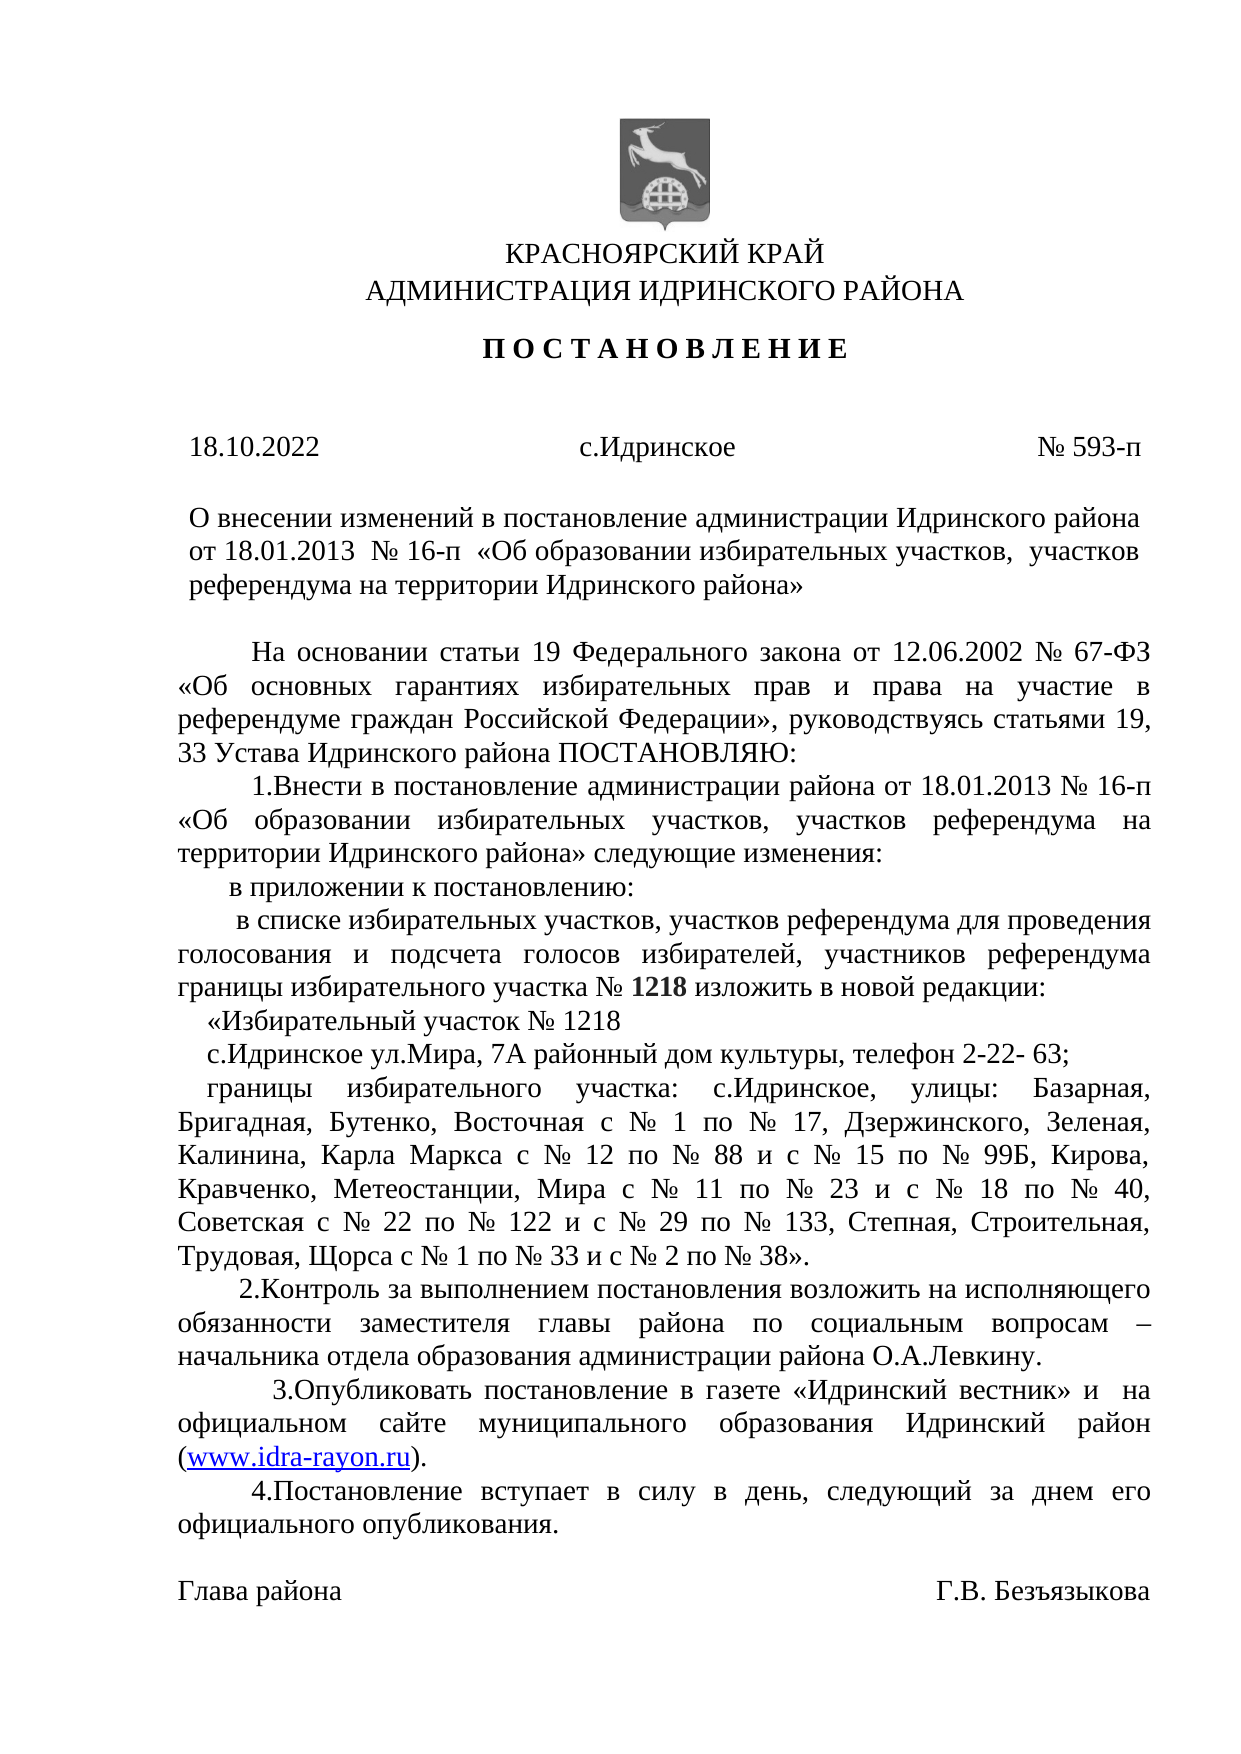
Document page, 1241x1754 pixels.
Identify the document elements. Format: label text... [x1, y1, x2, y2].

table_cell № 593-п [857, 430, 1152, 467]
text с.Идринское ул.Мира, 7А районный дом культуры, телефон 2-22- 63; [177, 1037, 1152, 1070]
table_cell с.Идринское [458, 430, 857, 467]
text границы избирательного участка: с.Идринское, улицы: Базарная, Бригадная, Бутенко, Восточная с № 1 по № 17, Дзержинского, Зеленая, Калинина, Карла Маркса с № 12 по № 88 и с № 15 по № 99Б, Кирова, Кравченко, Метеостанции, Мира с № 11 по № 23 и с № 18 по № 40, Советская с № 22 по № 122 и с № 29 по № 133, Степная, Строительная, Трудовая, Щорса с № 1 по № 33 и с № 2 по № 38». [177, 1070, 1152, 1271]
table_cell 18.10.2022 [177, 430, 458, 467]
text На основании статьи 19 Федерального закона от 12.06.2002 № 67-ФЗ «Об основных гарантиях избирательных прав и права на участие в референдуме граждан Российской Федерации», руководствуясь статьями 19, 33 Устава Идринского района ПОСТАНОВЛЯЮ: [177, 634, 1152, 768]
text 3.Опубликовать постановление в газете «Идринский вестник» и на официальном сайте муниципального образования Идринский район (www.idra-rayon.ru). [177, 1372, 1152, 1473]
text 1.Внести в постановление администрации района от 18.01.2013 № 16-п «Об образовании избирательных участков, участков референдума на территории Идринского района» следующие изменения: [177, 768, 1152, 869]
text Глава района Г.В. Безъязыкова [177, 1573, 1152, 1607]
table_header КРАСНОЯРСКИЙ КРАЙ [177, 118, 1152, 273]
table_header О внесении изменений в постановление администрации Идринского района от 18.01.2013 № 16-п «Об образовании избирательных участков, участков референдума на территории Идринского района» [177, 500, 1152, 601]
text в списке избирательных участков, участков референдума для проведения голосования и подсчета голосов избирателей, участников референдума границы избирательного участка № 1218 изложить в новой редакции: [177, 902, 1152, 1003]
text 4.Постановление вступает в силу в день, следующий за днем его официального опубликования. [177, 1473, 1152, 1540]
table_cell П О С Т А Н О В Л Е Н И Е [177, 332, 1152, 429]
text в приложении к постановлению: [177, 869, 1152, 902]
text 2.Контроль за выполнением постановления возложить на исполняющего обязанности заместителя главы района по социальным вопросам – начальника отдела образования администрации района О.А.Левкину. [177, 1271, 1152, 1372]
text «Избирательный участок № 1218 [177, 1003, 1152, 1037]
table_cell АДМИНИСТРАЦИЯ ИДРИНСКОГО РАЙОНА [177, 274, 1152, 332]
